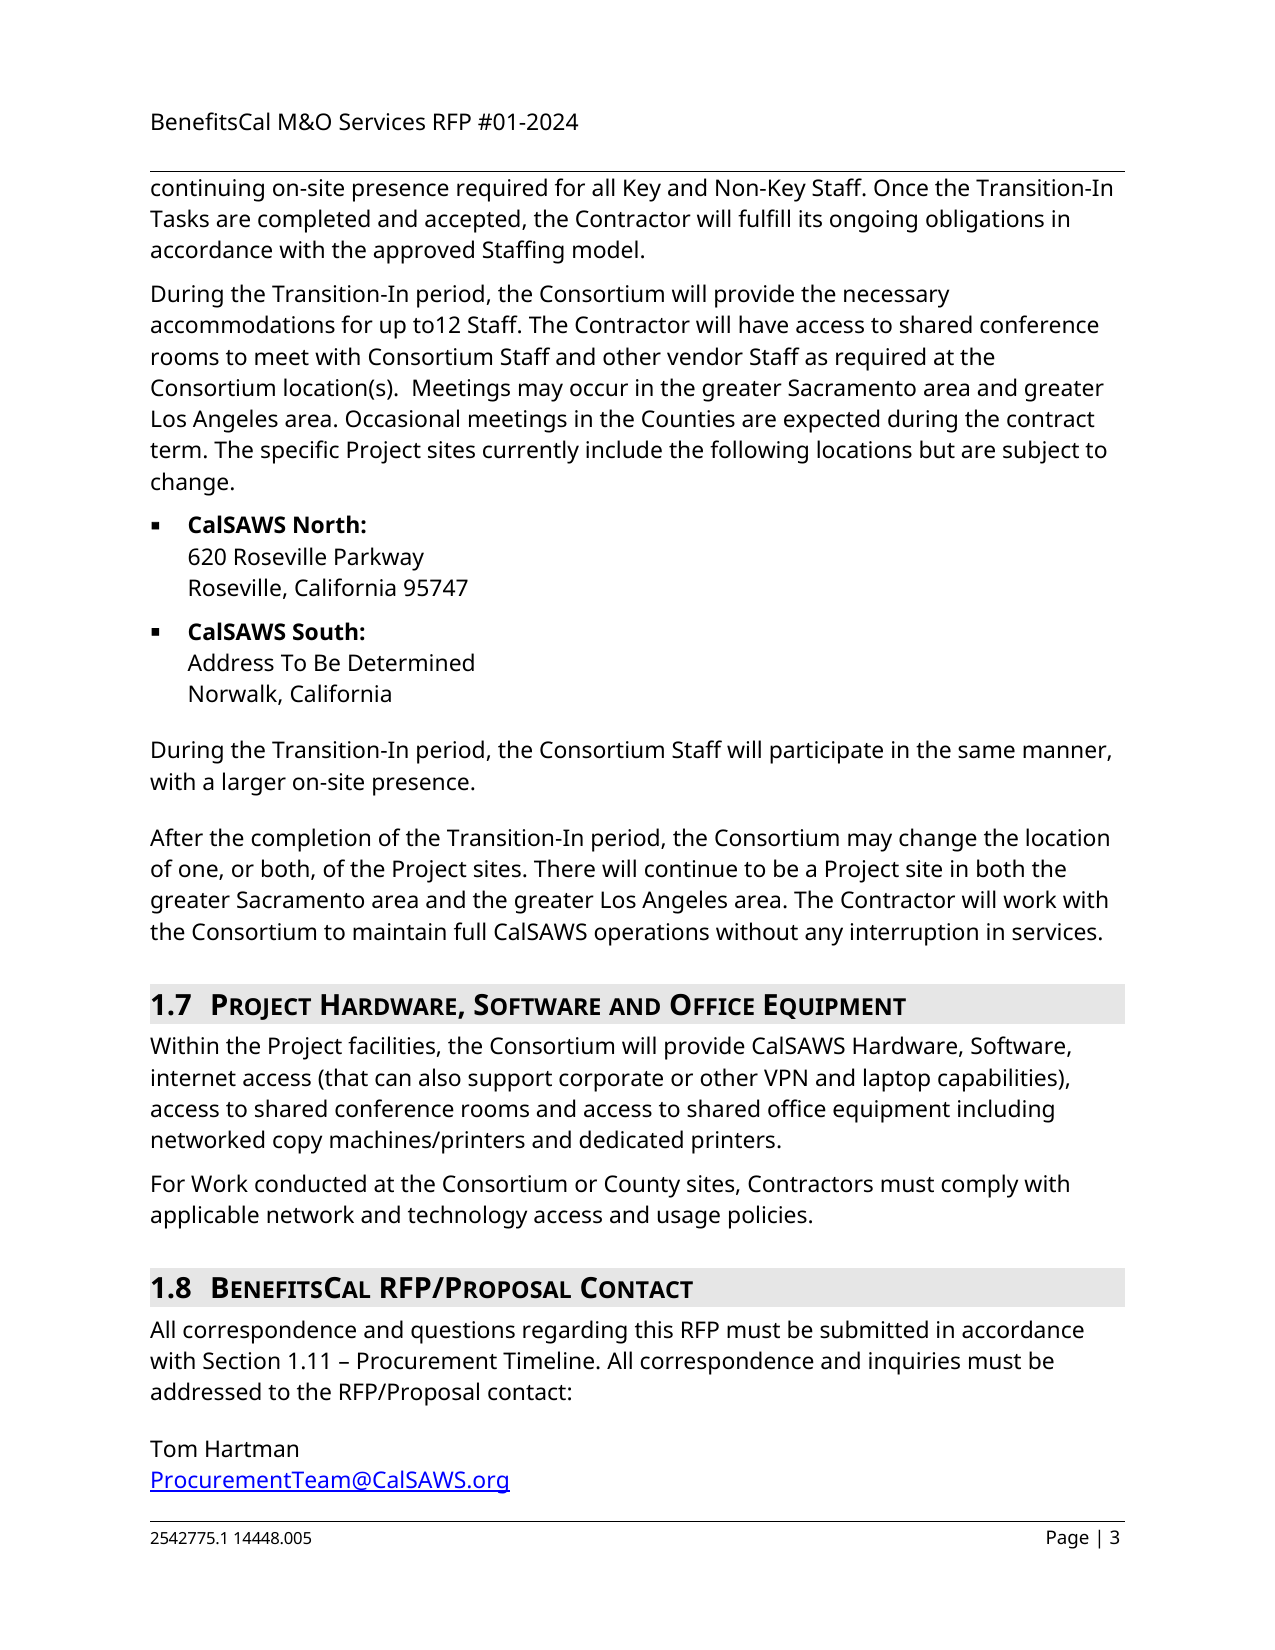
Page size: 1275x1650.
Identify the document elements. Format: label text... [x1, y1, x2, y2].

text For Work conducted at the Consortium or County sites, Contractors must comply with applicable network and technology access and usage policies. [150, 1168, 1125, 1230]
subtitle BenefitsCal RFP/Proposal Contact [150, 1268, 1125, 1307]
text 620 Roseville Parkway [187, 541, 1125, 572]
text After the completion of the Transition-In period, the Consortium may change the location of one, or both, of the Project sites. There will continue to be a Project site in both the greater Sacramento area and the greater Los Angeles area. The Contractor will work with the Consortium to maintain full CalSAWS operations without any interruption in services. [150, 822, 1125, 947]
list CalSAWS South: [150, 616, 1125, 647]
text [150, 172, 1125, 266]
text All correspondence and questions regarding this RFP must be submitted in accordance with Section 1.11 – Procurement Timeline. All correspondence and inquiries must be addressed to the RFP/Proposal contact: [150, 1314, 1125, 1407]
text During the Transition-In period, the Consortium will provide the necessary accommodations for up to12 Staff. The Contractor will have access to shared conference rooms to meet with Consortium Staff and other vendor Staff as required at the Consortium location(s). Meetings may occur in the greater Sacramento area and greater Los Angeles area. Occasional meetings in the Counties are expected during the contract term. The specific Project sites currently include the following locations but are subject to change. [150, 278, 1125, 497]
text Roseville, California 95747 [187, 572, 1125, 603]
text Within the Project facilities, the Consortium will provide CalSAWS Hardware, Software, internet access (that can also support corporate or other VPN and laptop capabilities), access to shared conference rooms and access to shared office equipment including networked copy machines/printers and dedicated printers. [150, 1030, 1125, 1155]
subtitle Project Hardware, Software and Office Equipment [150, 984, 1125, 1024]
text Address To Be Determined [187, 647, 1125, 678]
text ProcurementTeam@CalSAWS.org [150, 1464, 1125, 1495]
text Tom Hartman [150, 1432, 1125, 1464]
list CalSAWS North: [150, 509, 1125, 541]
text During the Transition-In period, the Consortium Staff will participate in the same manner, with a larger on-site presence. [150, 734, 1125, 797]
text Norwalk, California [187, 678, 1125, 709]
